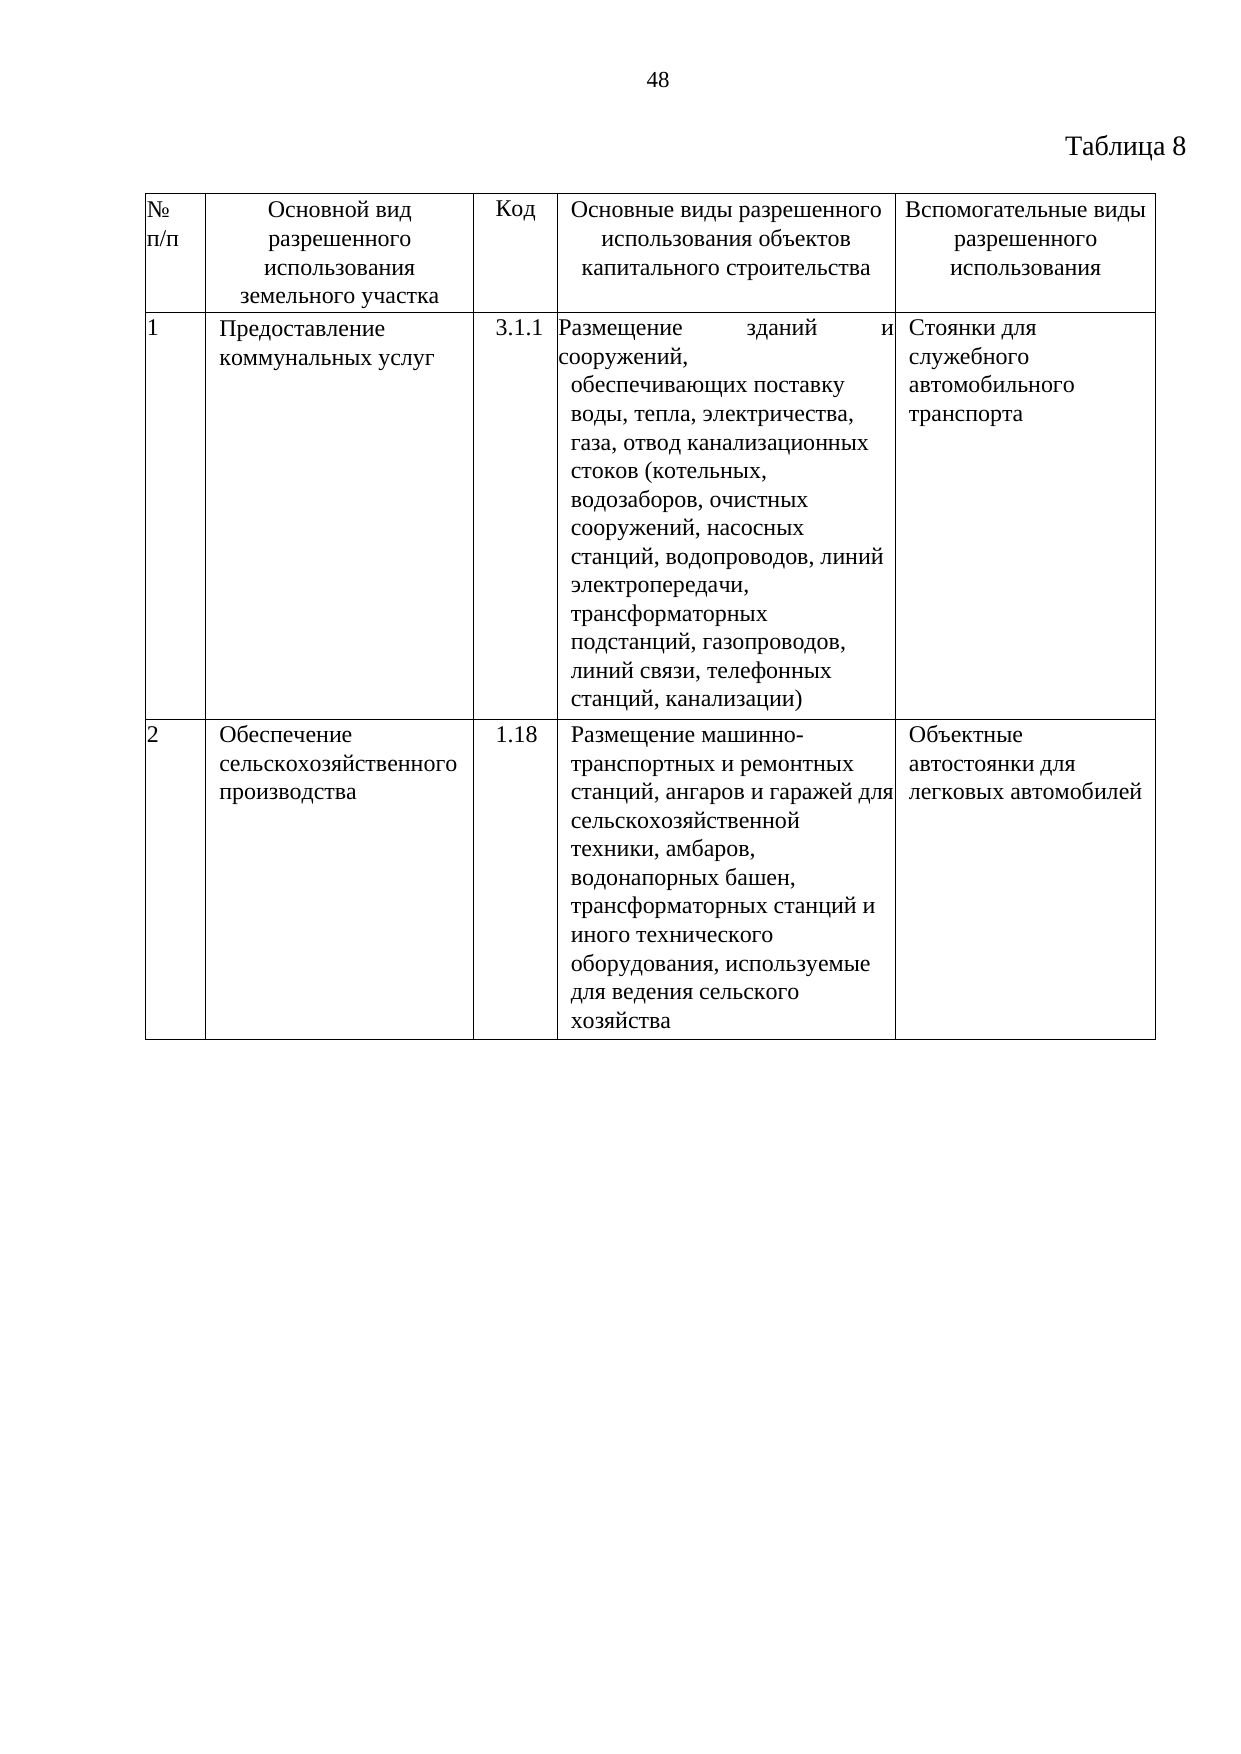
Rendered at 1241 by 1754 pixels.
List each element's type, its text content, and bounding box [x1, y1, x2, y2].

table_cell 1 [146, 313, 205, 719]
text Таблица 8 [147, 133, 1186, 161]
table_cell 1.18 [474, 720, 557, 1039]
table_cell Стоянки для служебного автомобильного транспорта [896, 313, 1155, 719]
table_cell Размещение зданий и сооружений, обеспечивающих поставку воды, тепла, электричества, газа, отвод канализационных стоков (котельных, водозаборов, очистных сооружений, насосных станций, водопроводов, линий электропередачи, трансформаторных подстанций, газопроводов, линий связи, телефонных станций, канализации) [558, 313, 895, 719]
table_cell Размещение машинно- транспортных и ремонтных станций, ангаров и гаражей для сельскохозяйственной техники, амбаров, водонапорных башен, трансформаторных станций и иного технического оборудования, используемые для ведения сельского хозяйства [558, 720, 895, 1039]
table_header Основной вид разрешенного использования земельного участка [206, 194, 473, 312]
table_cell 2 [146, 720, 205, 1039]
table_cell Предоставление коммунальных услуг [206, 313, 473, 719]
table_cell 3.1.1 [474, 313, 557, 719]
table_header Код [474, 194, 557, 312]
table_header № п/п [146, 194, 205, 312]
table_cell Объектные автостоянки для легковых автомобилей [896, 720, 1155, 1039]
table_header Основные виды разрешенного использования объектов капитального строительства [558, 194, 895, 312]
table_header Вспомогательные виды разрешенного использования [896, 194, 1155, 312]
table_cell Обеспечение сельскохозяйственного производства [206, 720, 473, 1039]
